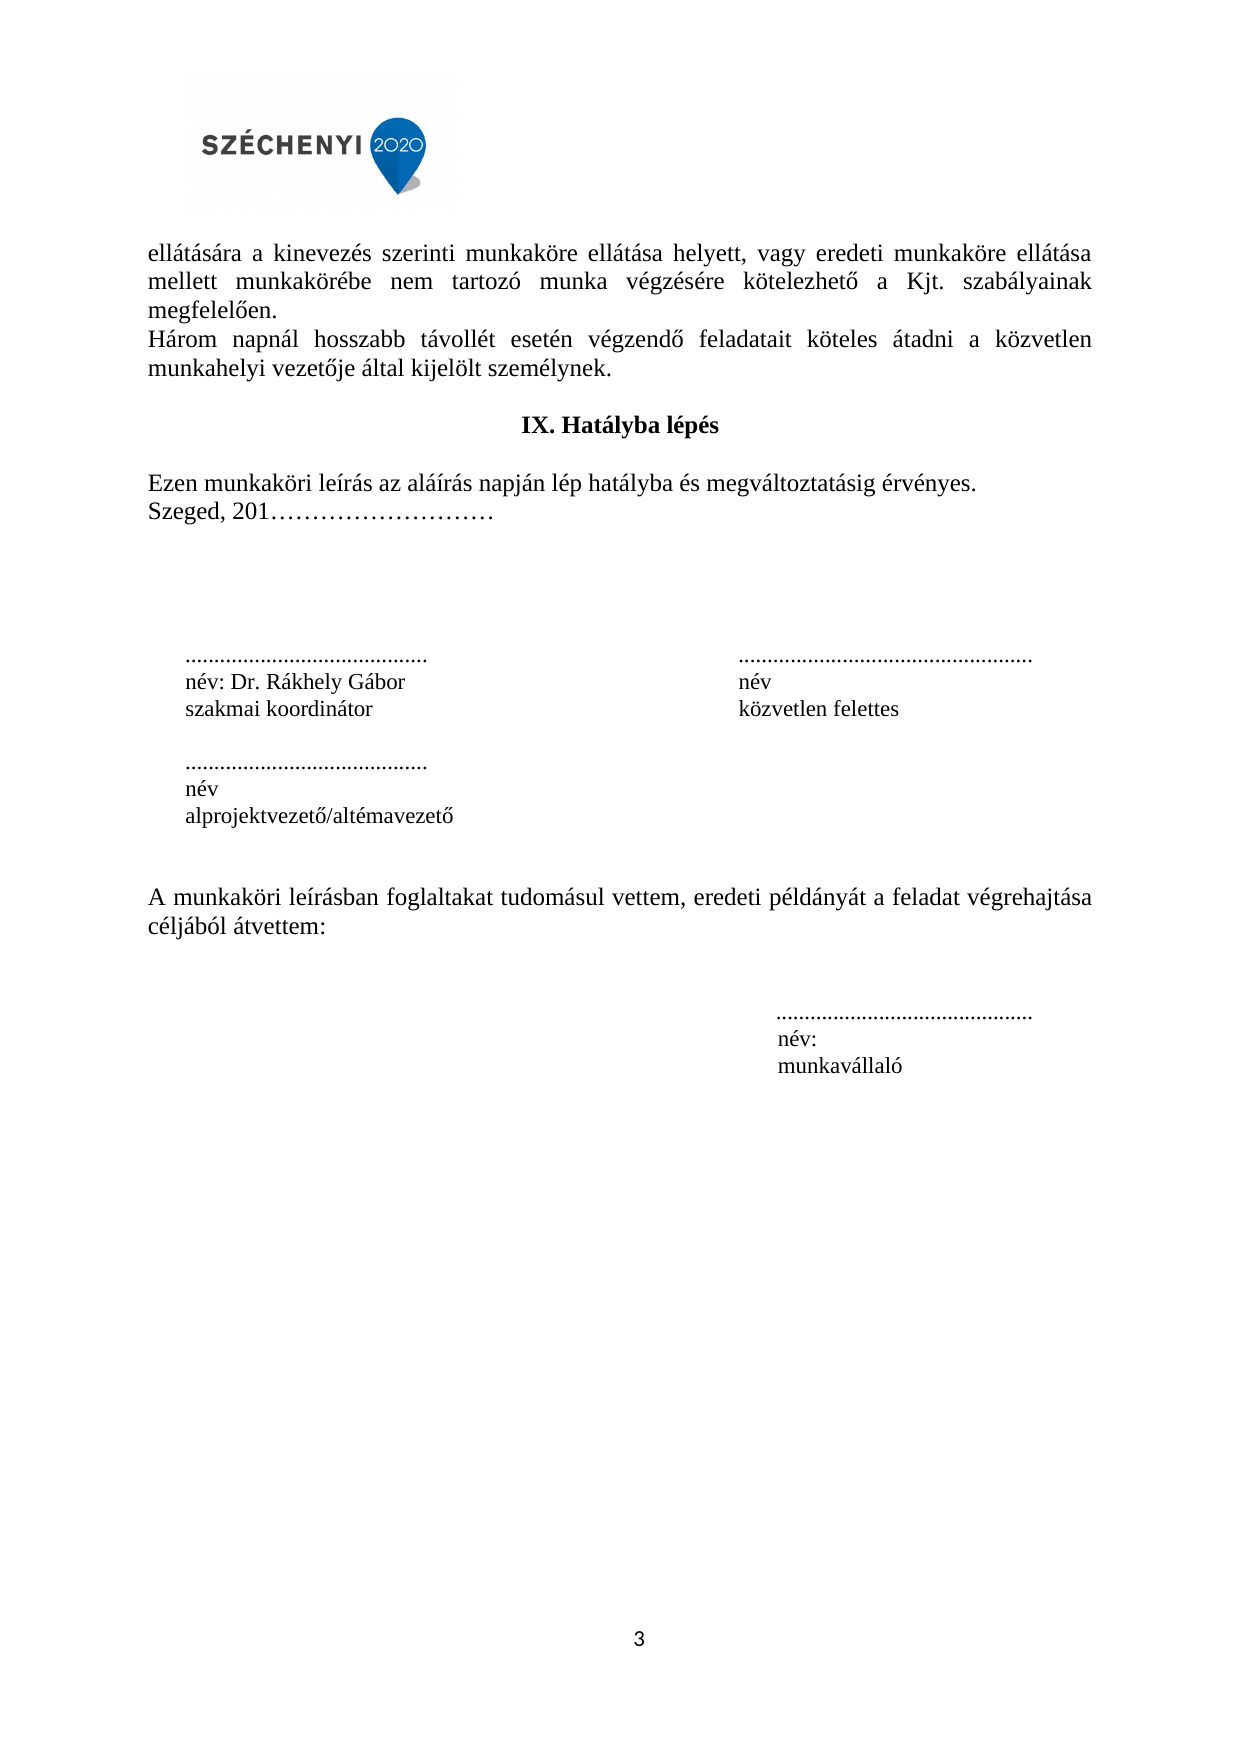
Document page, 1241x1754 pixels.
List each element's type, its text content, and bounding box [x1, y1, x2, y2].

text Szeged, 201……………………… [148, 496, 1093, 525]
text munkavállaló [148, 1052, 1093, 1078]
text szakmai koordinátor közvetlen felettes [148, 694, 1093, 721]
text Három napnál hosszabb távollét esetén végzendő feladatait köteles átadni a közvetlen munkahelyi vezetője által kijelölt személynek. [148, 324, 1093, 381]
picture [185, 73, 457, 210]
text név [148, 775, 1093, 802]
text név: Dr. Rákhely Gábor név [148, 668, 1093, 694]
text név: [148, 1025, 1093, 1052]
text A munkaköri leírásban foglaltakat tudomásul vettem, eredeti példányát a feladat végrehajtása céljából átvettem: [148, 882, 1093, 940]
text Ezen munkaköri leírás az aláírás napján lép hatályba és megváltoztatásig érvényes. [148, 468, 1093, 496]
text alprojektvezető/altémavezető [148, 802, 1093, 828]
text IX. Hatályba lépés [148, 410, 1093, 439]
